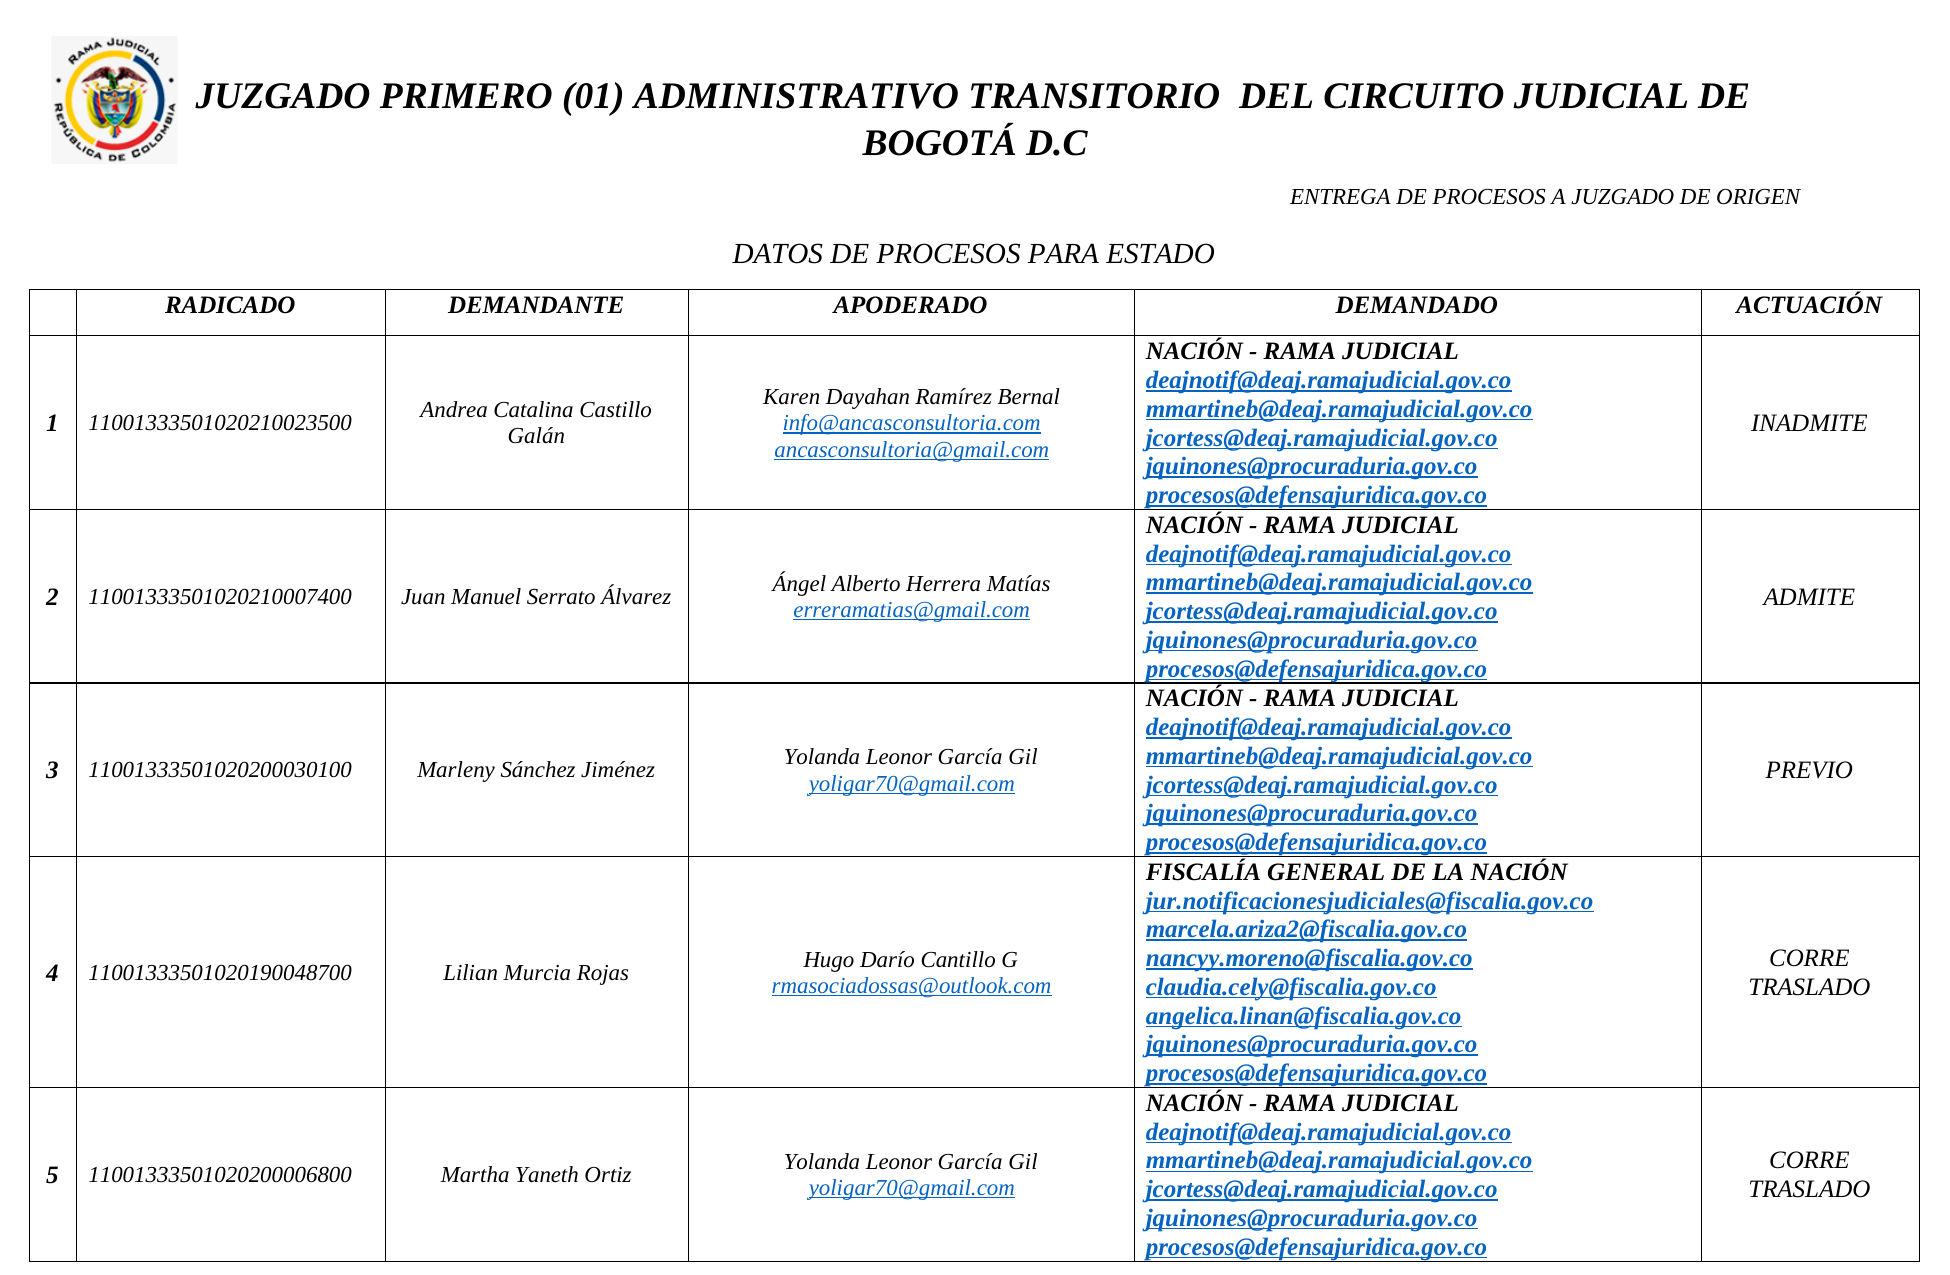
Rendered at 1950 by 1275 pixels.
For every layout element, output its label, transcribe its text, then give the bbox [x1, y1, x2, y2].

table_cell Yolanda Leonor García Gil yoligar70@gmail.com [689, 684, 1134, 856]
table_cell 11001333501020210007400 [77, 510, 385, 682]
table_cell Juan Manuel Serrato Álvarez [386, 510, 688, 682]
table_header [30, 290, 76, 335]
table_cell Karen Dayahan Ramírez Bernal info@ancasconsultoria.com ancasconsultoria@gmail.com [689, 336, 1134, 509]
table_cell Hugo Darío Cantillo G rmasociadossas@outlook.com [689, 857, 1134, 1087]
table_cell Yolanda Leonor García Gil yoligar70@gmail.com [689, 1088, 1134, 1261]
table_cell INADMITE [1702, 336, 1919, 509]
table_cell 4 [30, 857, 76, 1087]
picture [51, 36, 178, 164]
table_cell 11001333501020210023500 [77, 336, 385, 509]
table_cell 11001333501020200030100 [77, 684, 385, 856]
table_cell CORRE TRASLADO [1702, 1088, 1919, 1261]
table_header DEMANDANTE [386, 290, 688, 335]
table_cell CORRE TRASLADO [1702, 857, 1919, 1087]
table_cell Lilian Murcia Rojas [386, 857, 688, 1087]
table_cell 11001333501020190048700 [77, 857, 385, 1087]
table_header APODERADO [689, 290, 1134, 335]
table_cell Marleny Sánchez Jiménez [386, 684, 688, 856]
table_cell Andrea Catalina Castillo Galán [386, 336, 688, 509]
table_header DEMANDADO [1135, 290, 1701, 335]
table_cell Ángel Alberto Herrera Matías erreramatias@gmail.com [689, 510, 1134, 682]
table_header ACTUACIÓN [1702, 290, 1919, 335]
text DATOS DE PROCESOS PARA ESTADO [148, 236, 1802, 270]
table_cell 2 [30, 510, 76, 682]
table_cell Martha Yaneth Ortiz [386, 1088, 688, 1261]
table_header RADICADO [77, 290, 385, 335]
table_cell FISCALÍA GENERAL DE LA NACIÓN jur.notificacionesjudiciales@fiscalia.gov.co marcela.ariza2@fiscalia.gov.co nancyy.moreno@fiscalia.gov.co claudia.cely@fiscalia.gov.co angelica.linan@fiscalia.gov.co jquinones@procuraduria.gov.co procesos@defensajuridica.gov.co [1135, 857, 1701, 1087]
table_cell 1 [30, 336, 76, 509]
table_cell ADMITE [1702, 510, 1919, 682]
table_cell 5 [30, 1088, 76, 1261]
table_cell 11001333501020200006800 [77, 1088, 385, 1261]
table_cell 3 [30, 684, 76, 856]
table_cell PREVIO [1702, 684, 1919, 856]
